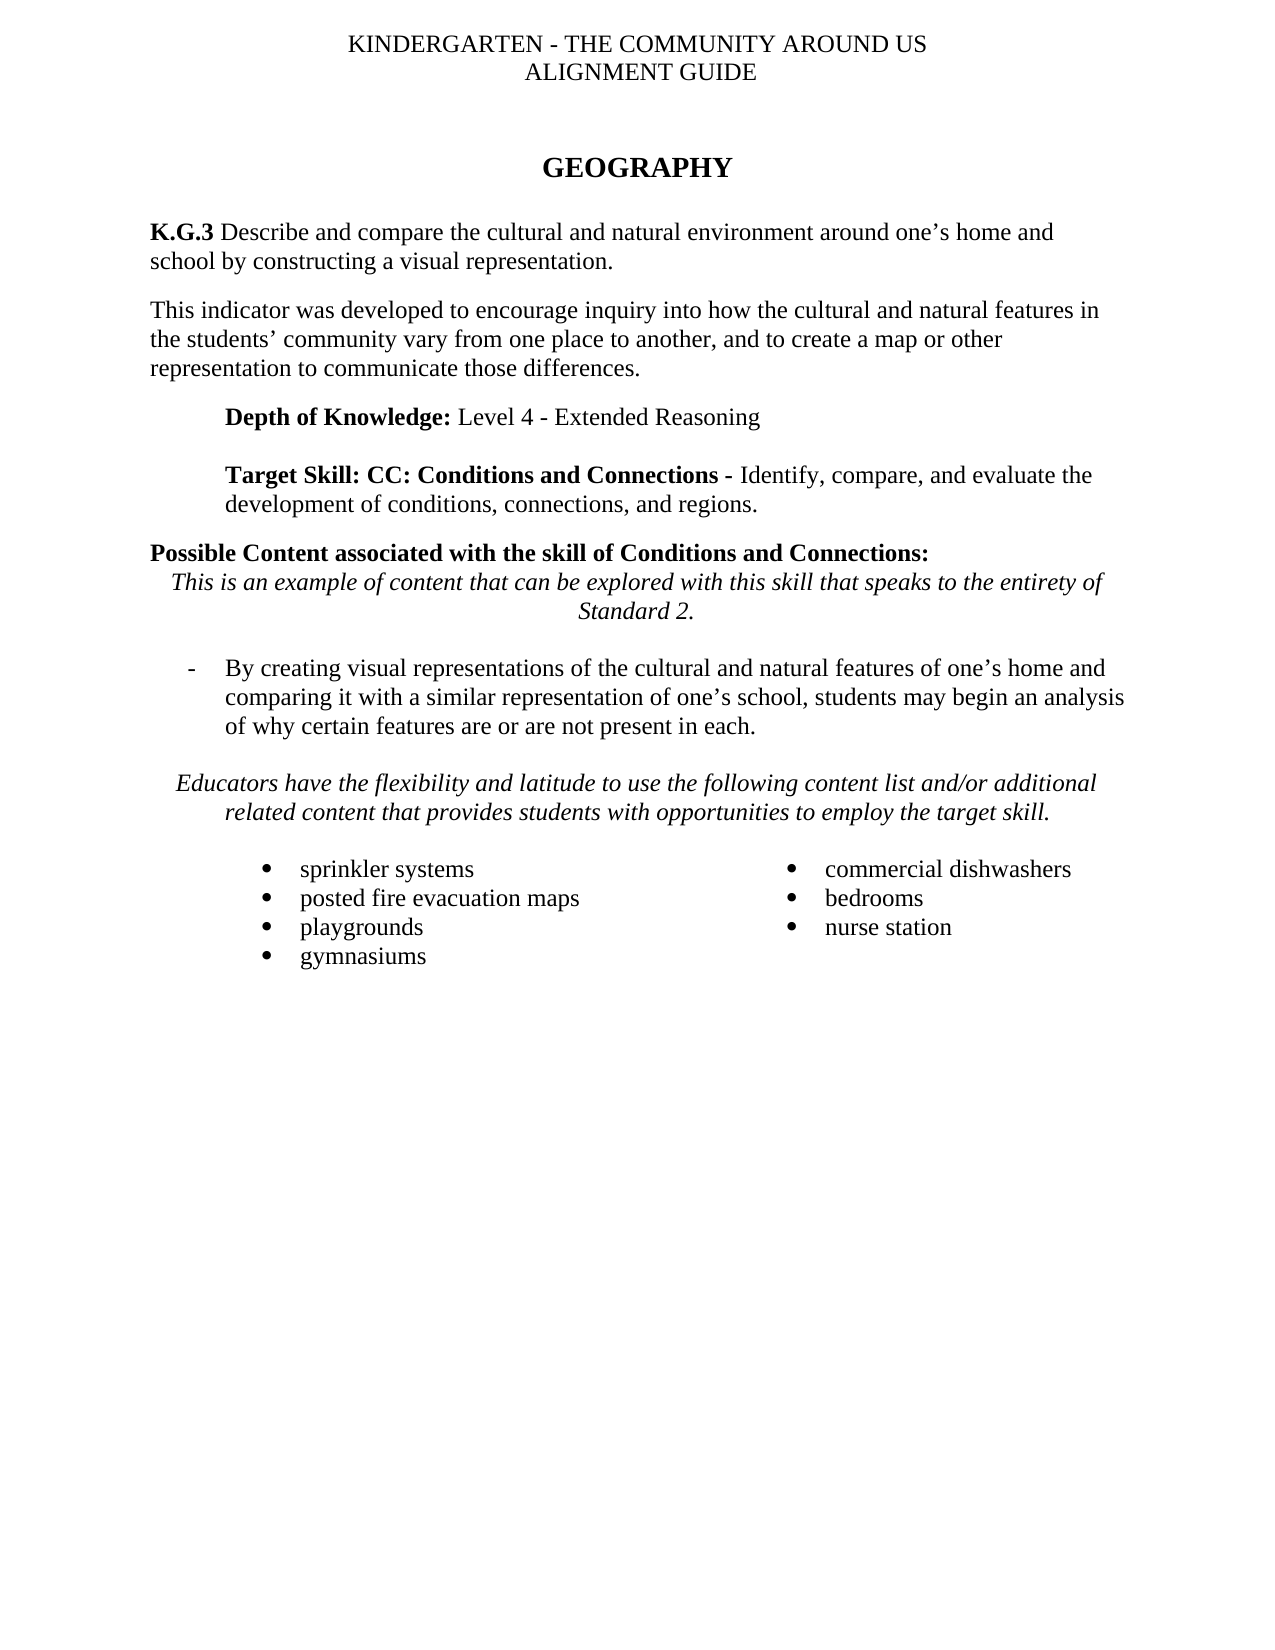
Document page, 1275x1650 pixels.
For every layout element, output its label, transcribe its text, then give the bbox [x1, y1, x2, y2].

list commercial dishwashers [787, 854, 1125, 883]
text Possible Content associated with the skill of Conditions and Connections: [150, 538, 1125, 567]
list gymnasiums [262, 941, 600, 969]
list playgrounds [262, 912, 600, 941]
list sprinkler systems [262, 854, 600, 883]
text Depth of Knowledge: Level 4 - Extended Reasoning [225, 402, 1125, 431]
text Educators have the flexibility and latitude to use the following content list and/or additional related content that provides students with opportunities to employ the target skill. [150, 768, 1125, 826]
text Target Skill: CC: Conditions and Connections - Identify, compare, and evaluate the development of conditions, connections, and regions. [225, 460, 1125, 517]
list By creating visual representations of the cultural and natural features of one’s home and comparing it with a similar representation of one’s school, students may begin an analysis of why certain features are or are not present in each. [187, 653, 1125, 739]
text K.G.3 Describe and compare the cultural and natural environment around one’s home and school by constructing a visual representation. [150, 217, 1125, 274]
list nurse station [787, 912, 1125, 941]
text This indicator was developed to encourage inquiry into how the cultural and natural features in the students’ community vary from one place to another, and to create a map or other representation to communicate those differences. [150, 295, 1125, 382]
list bedrooms [787, 883, 1125, 912]
text This is an example of content that can be explored with this skill that speaks to the entirety of Standard 2. [150, 567, 1125, 624]
list posted fire evacuation maps [262, 883, 600, 912]
text GEOGRAPHY [150, 150, 1125, 183]
